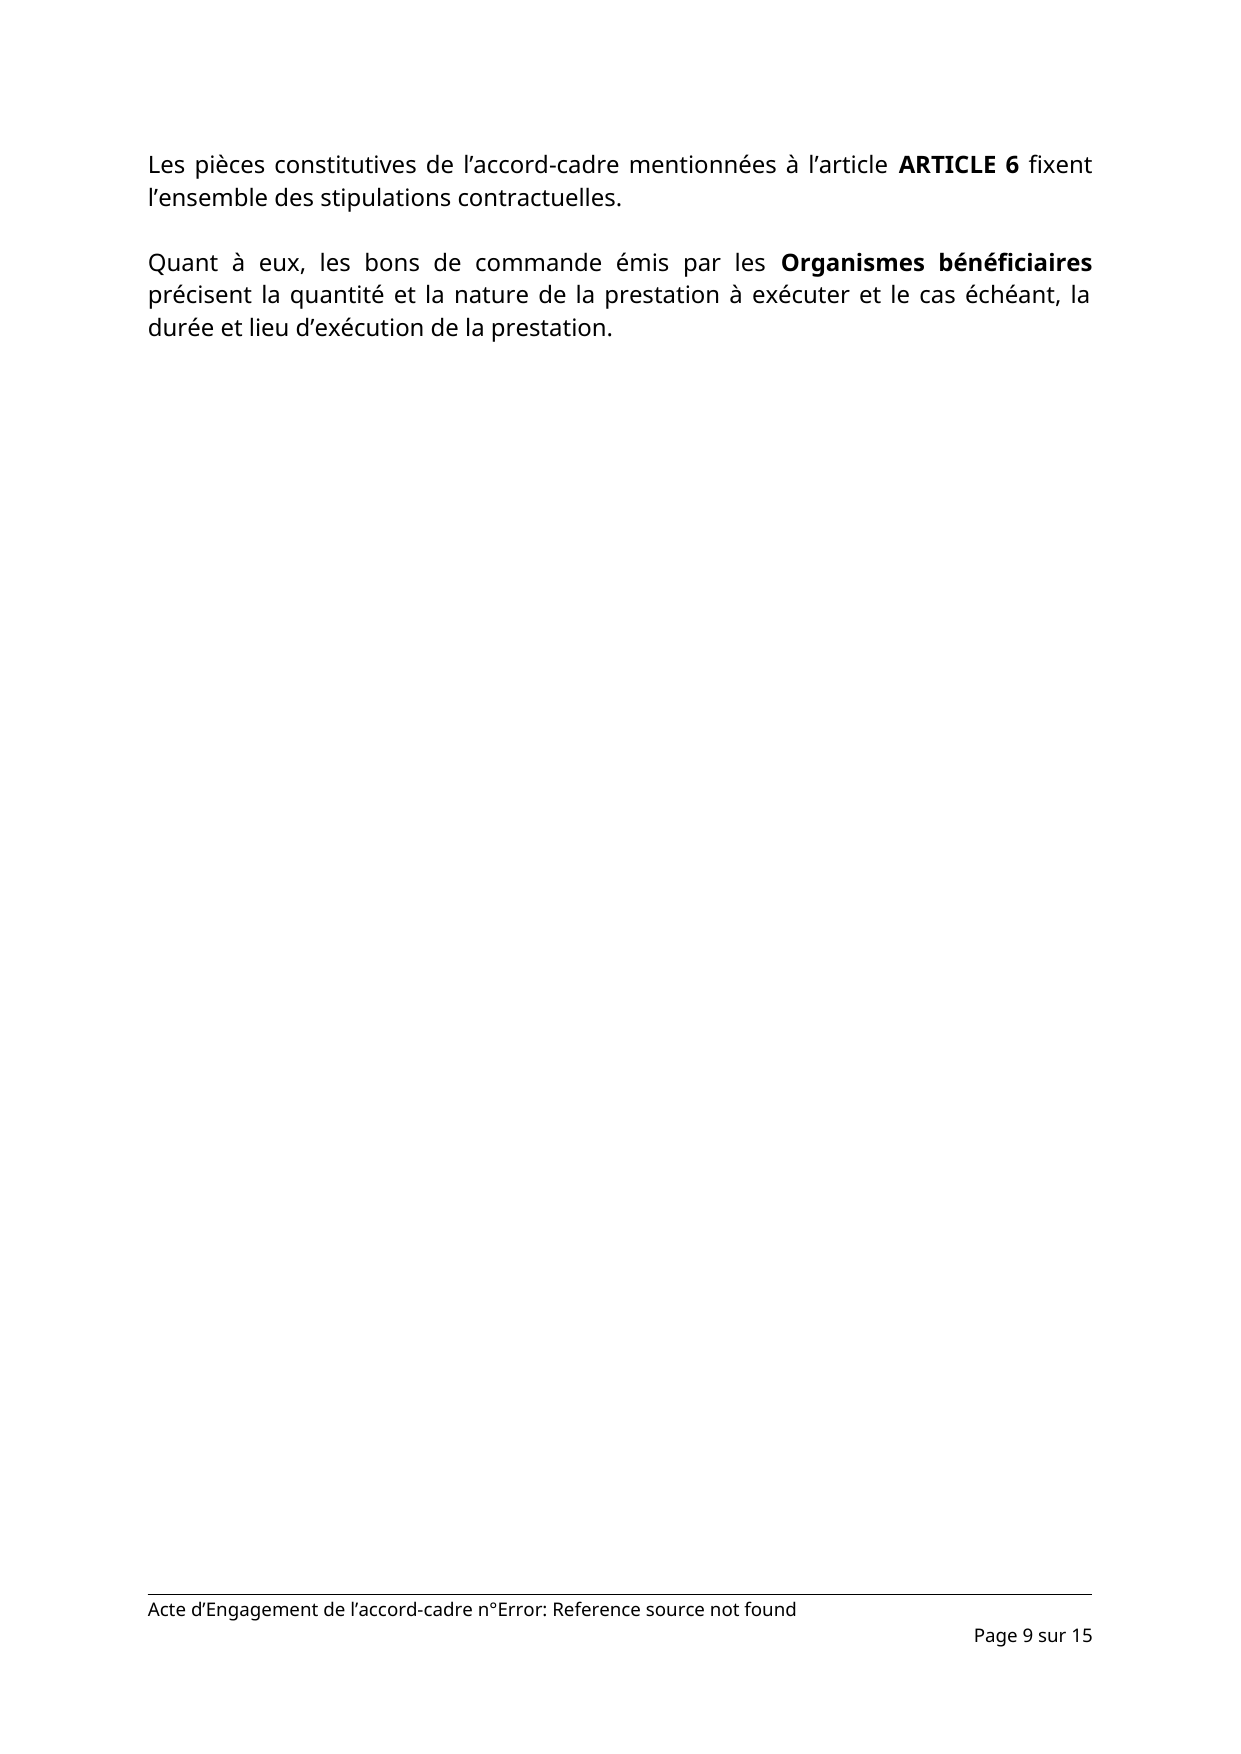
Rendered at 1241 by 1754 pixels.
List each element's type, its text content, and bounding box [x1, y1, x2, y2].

text Les pièces constitutives de l’accord-cadre mentionnées à l’article 6 fixent l’ensemble des stipulations contractuelles. [148, 148, 1092, 213]
text Quant à eux, les bons de commande émis par les Organismes bénéficiaires précisent la quantité et la nature de la prestation à exécuter et le cas échéant, la durée et lieu d’exécution de la prestation. [148, 246, 1092, 343]
